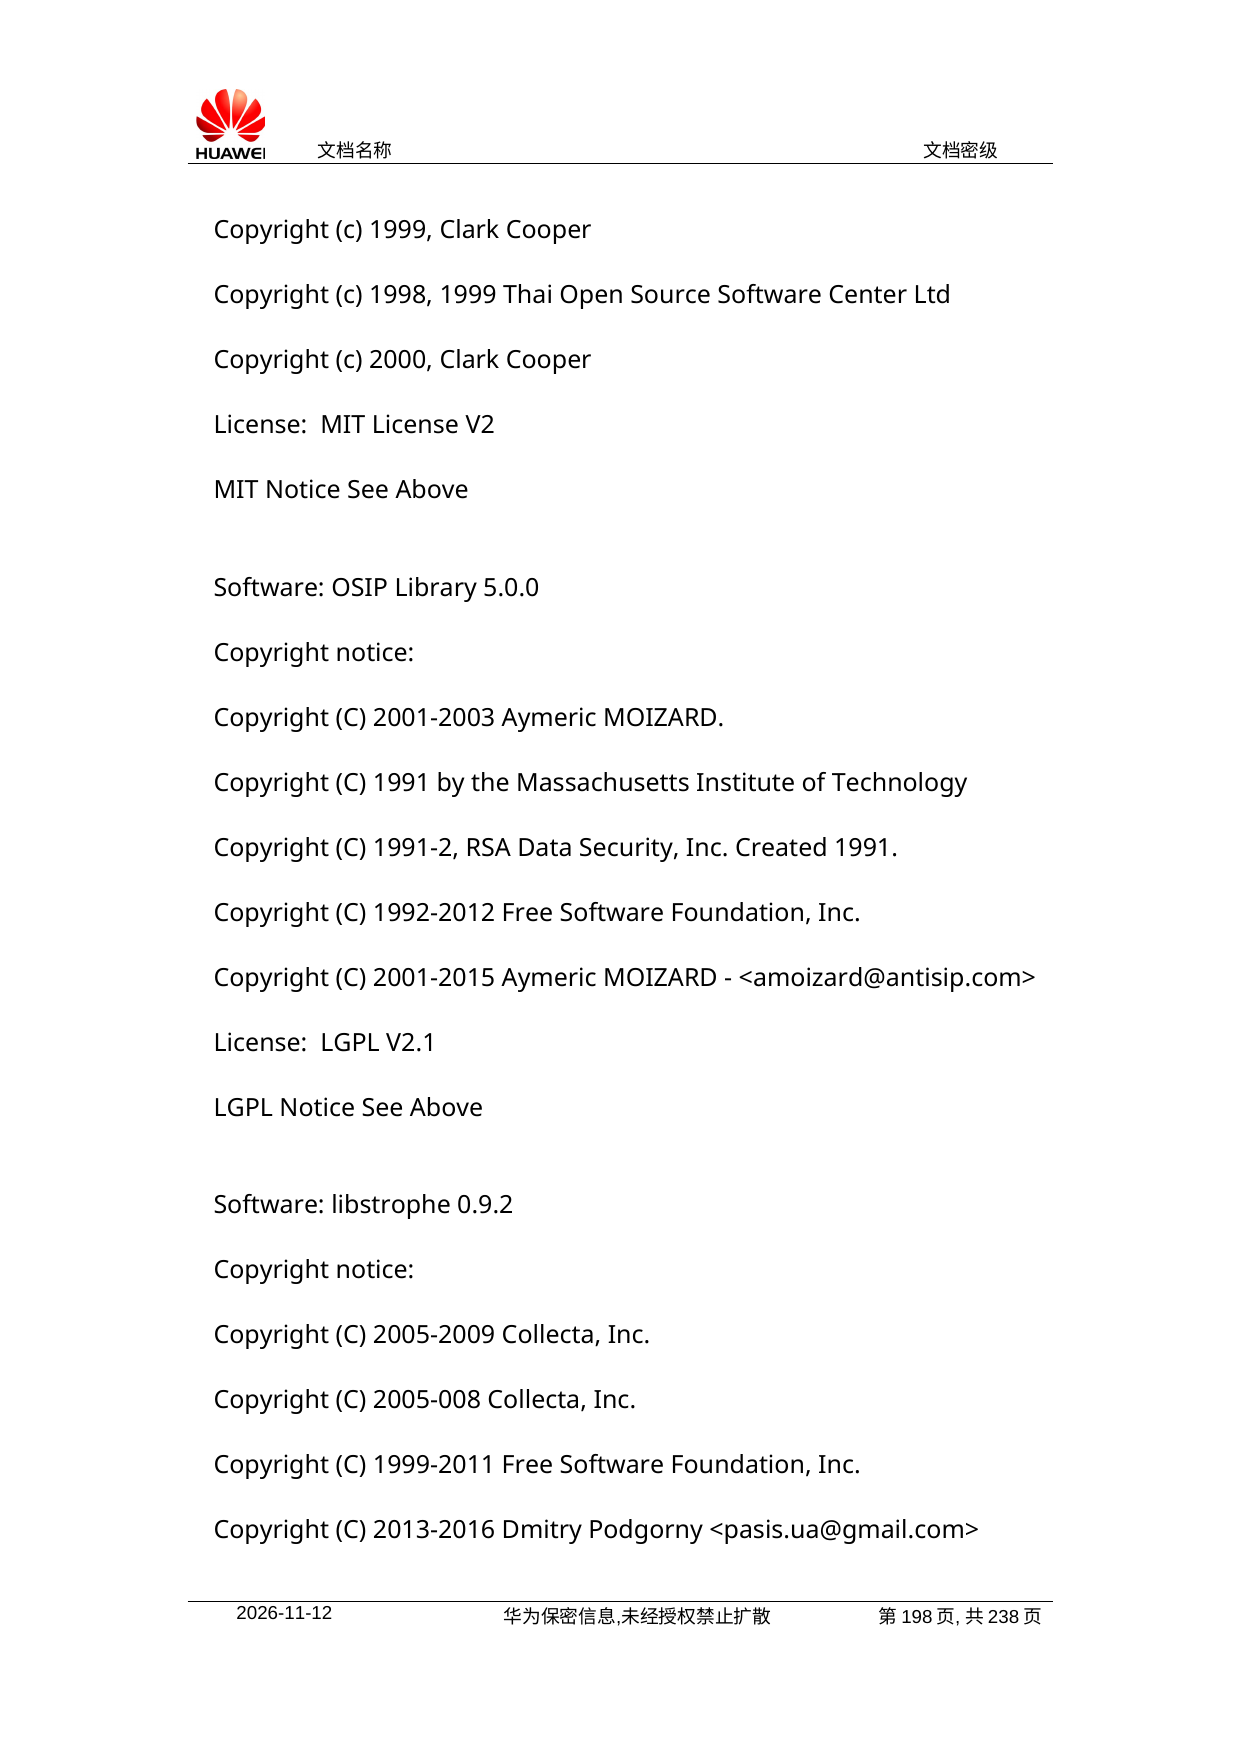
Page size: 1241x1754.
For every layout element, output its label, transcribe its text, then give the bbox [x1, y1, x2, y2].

text Copyright (C) 1991 by the Massachusetts Institute of Technology [187, 749, 1053, 814]
text Copyright (c) 1998, 1999 Thai Open Source Software Center Ltd [187, 261, 1053, 326]
text Copyright (C) 2013-2016 Dmitry Podgorny <pasis.ua@gmail.com> [187, 1496, 1053, 1561]
text LGPL Notice See Above [187, 1074, 1053, 1139]
text MIT Notice See Above [187, 456, 1053, 521]
text Copyright (C) 2001-2015 Aymeric MOIZARD - <amoizard@antisip.com> [187, 944, 1053, 1009]
text License: MIT License V2 [187, 391, 1053, 456]
text License: LGPL V2.1 [187, 1009, 1053, 1074]
text Copyright (C) 1991-2, RSA Data Security, Inc. Created 1991. [187, 814, 1053, 879]
text Copyright (C) 2005-2009 Collecta, Inc. [187, 1301, 1053, 1366]
text Copyright notice: [187, 1236, 1053, 1301]
text Copyright (C) 2005-008 Collecta, Inc. [187, 1366, 1053, 1431]
text Copyright (C) 1999-2011 Free Software Foundation, Inc. [187, 1431, 1053, 1496]
text Copyright (c) 1999, Clark Cooper [187, 196, 1053, 261]
picture [196, 89, 265, 159]
text Software: libstrophe 0.9.2 [187, 1171, 1053, 1236]
text Copyright (C) 2001-2003 Aymeric MOIZARD. [187, 684, 1053, 749]
text Copyright notice: [187, 619, 1053, 684]
text Copyright (c) 2000, Clark Cooper [187, 326, 1053, 391]
text Copyright (C) 1992-2012 Free Software Foundation, Inc. [187, 879, 1053, 944]
text Software: OSIP Library 5.0.0 [187, 554, 1053, 619]
